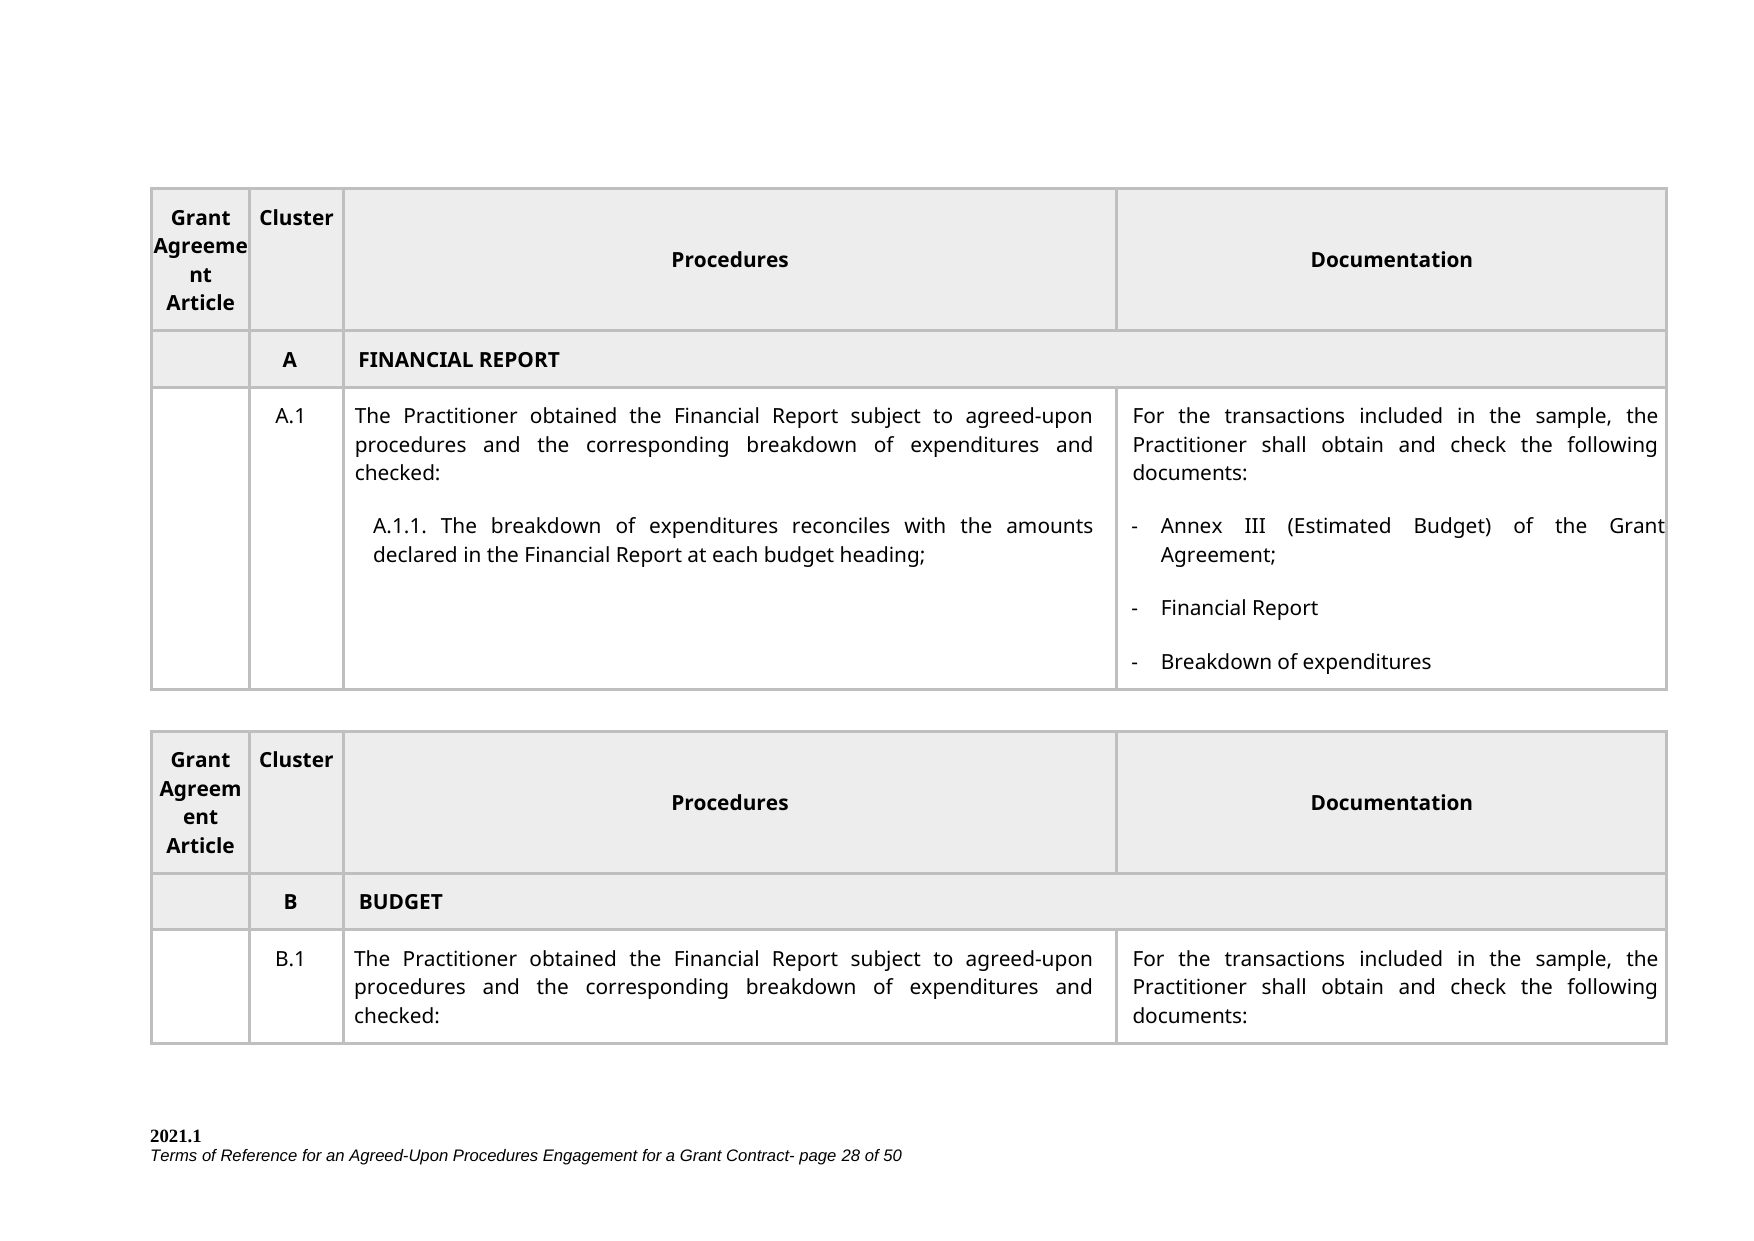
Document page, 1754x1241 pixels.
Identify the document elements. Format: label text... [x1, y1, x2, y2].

table_header Procedures [345, 733, 1115, 872]
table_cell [345, 931, 1115, 1042]
table_cell [153, 875, 248, 928]
table_cell [153, 332, 248, 386]
table_header Cluster [251, 733, 342, 872]
table_cell BUDGET [345, 875, 1665, 928]
table_header Cluster [251, 190, 342, 329]
table_header Documentation [1118, 190, 1665, 329]
table_header Documentation [1118, 733, 1665, 872]
table_cell [153, 931, 248, 1042]
table_cell For the transactions included in the sample, the Practitioner shall obtain and check the following documents: Annex III (Estimated Budget) of the Grant Agreement; Financial Report Breakdown of expenditures [1118, 389, 1665, 688]
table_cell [1118, 931, 1665, 1042]
table_cell A [251, 332, 342, 386]
table_cell A.1 [251, 389, 342, 688]
table_cell [153, 389, 248, 688]
table_header Grant Agreement Article [153, 190, 248, 329]
table_header Procedures [345, 190, 1115, 329]
table_cell FINANCIAL REPORT [345, 332, 1665, 386]
table_cell B [251, 875, 342, 928]
table_cell B.1 [251, 931, 342, 1042]
table_cell The Practitioner obtained the Financial Report subject to agreed-upon procedures and the corresponding breakdown of expenditures and checked: A.1.1. The breakdown of expenditures reconciles with the amounts declared in the Financial Report at each budget heading; [345, 389, 1115, 688]
table_header Grant Agreement Article [153, 733, 248, 872]
